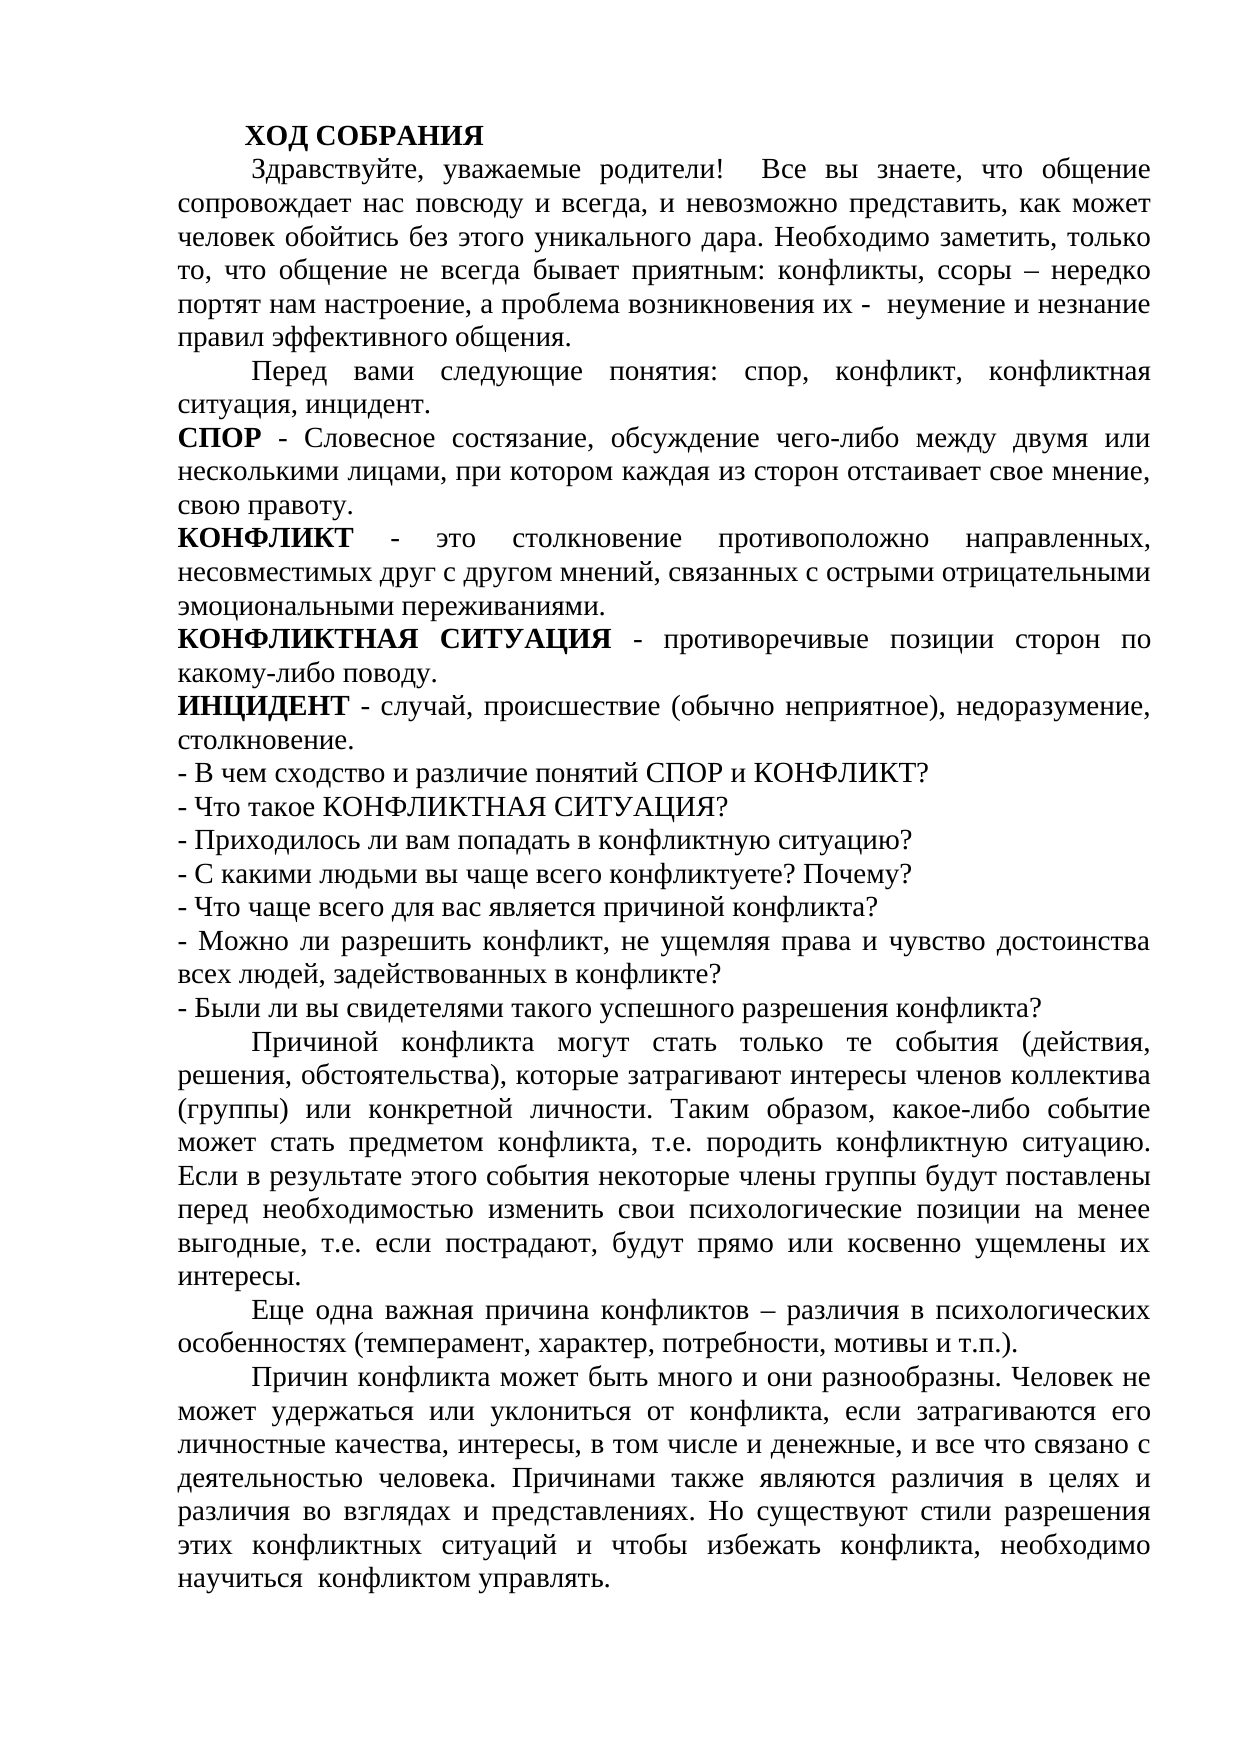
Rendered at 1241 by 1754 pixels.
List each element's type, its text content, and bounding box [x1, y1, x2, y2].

text ХОД СОБРАНИЯ [244, 118, 1152, 152]
text Перед вами следующие понятия: спор, конфликт, конфликтная ситуация, инцидент. [177, 353, 1152, 420]
text - В чем сходство и различие понятий СПОР и КОНФЛИКТ? [177, 755, 1152, 789]
text - Приходилось ли вам попадать в конфликтную ситуацию? [177, 822, 1152, 856]
text Здравствуйте, уважаемые родители! Все вы знаете, что общение сопровождает нас повсюду и всегда, и невозможно представить, как может человек обойтись без этого уникального дара. Необходимо заметить, только то, что общение не всегда бывает приятным: конфликты, ссоры – нередко портят нам настроение, а проблема возникновения их - неумение и незнание правил эффективного общения. [177, 152, 1152, 353]
text - Можно ли разрешить конфликт, не ущемляя права и чувство достоинства всех людей, задействованных в конфликте? [177, 923, 1152, 990]
text ИНЦИДЕНТ - случай, происшествие (обычно неприятное), недоразумение, столкновение. [177, 688, 1152, 755]
text КОНФЛИКТНАЯ СИТУАЦИЯ - противоречивые позиции сторон по какому-либо поводу. [177, 621, 1152, 688]
text - Что чаще всего для вас является причиной конфликта? [177, 889, 1152, 923]
text - Что такое КОНФЛИКТНАЯ СИТУАЦИЯ? [177, 789, 1152, 822]
text - Были ли вы свидетелями такого успешного разрешения конфликта? [177, 990, 1152, 1024]
text Причиной конфликта могут стать только те события (действия, решения, обстоятельства), которые затрагивают интересы членов коллектива (группы) или конкретной личности. Таким образом, какое-либо событие может стать предметом конфликта, т.е. породить конфликтную ситуацию. Если в результате этого события некоторые члены группы будут поставлены перед необходимостью изменить свои психологические позиции на менее выгодные, т.е. если пострадают, будут прямо или косвенно ущемлены их интересы. [177, 1024, 1152, 1292]
text КОНФЛИКТ - это столкновение противоположно направленных, несовместимых друг с другом мнений, связанных с острыми отрицательными эмоциональными переживаниями. [177, 521, 1152, 621]
text Еще одна важная причина конфликтов – различия в психологических особенностях (темперамент, характер, потребности, мотивы и т.п.). [177, 1292, 1152, 1359]
text Причин конфликта может быть много и они разнообразны. Человек не может удержаться или уклониться от конфликта, если затрагиваются его личностные качества, интересы, в том числе и денежные, и все что связано с деятельностью человека. Причинами также являются различия в целях и различия во взглядах и представлениях. Но существуют стили разрешения этих конфликтных ситуаций и чтобы избежать конфликта, необходимо научиться конфликтом управлять. [177, 1359, 1152, 1594]
text - С какими людьми вы чаще всего конфликтуете? Почему? [177, 856, 1152, 889]
text СПОР - Словесное состязание, обсуждение чего-либо между двумя или несколькими лицами, при котором каждая из сторон отстаивает свое мнение, свою правоту. [177, 420, 1152, 521]
